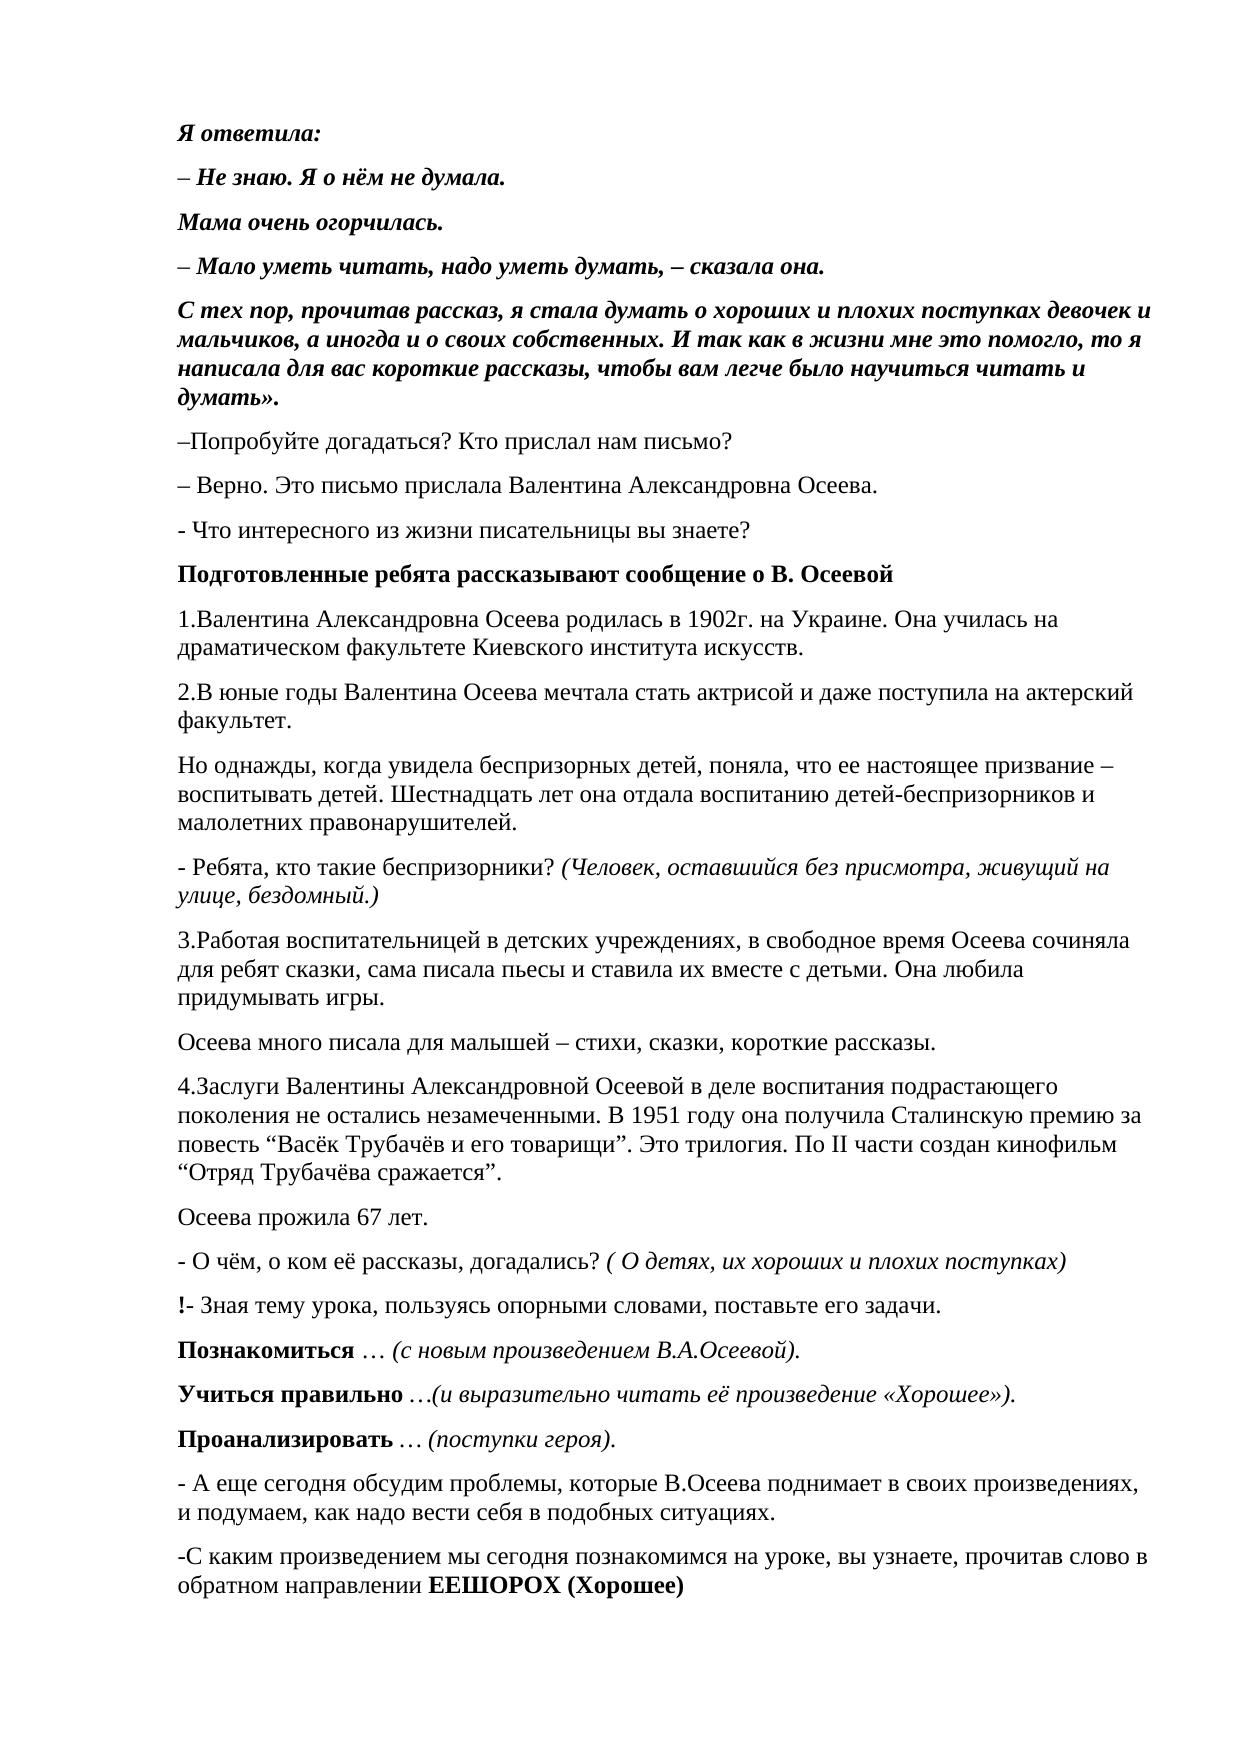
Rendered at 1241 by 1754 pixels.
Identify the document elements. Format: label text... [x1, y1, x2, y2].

text Но однажды, когда увидела беспризорных детей, поняла, что ее настоящее призвание – воспитывать детей. Шестнадцать лет она отдала воспитанию детей-беспризорников и малолетних правонарушителей. [177, 750, 1152, 836]
text - Что интересного из жизни писательницы вы знаете? [177, 515, 1152, 544]
text – Верно. Это письмо прислала Валентина Александровна Осеева. [177, 471, 1152, 499]
text - А еще сегодня обсудим проблемы, которые В.Осеева поднимает в своих произведениях, и подумаем, как надо вести себя в подобных ситуациях. [177, 1468, 1152, 1526]
text Учиться правильно …(и выразительно читать её произведение «Хорошее»). [177, 1379, 1152, 1408]
text 3.Работая воспитательницей в детских учреждениях, в свободное время Осеева сочиняла для ребят сказки, сама писала пьесы и ставила их вместе с детьми. Она любила придумывать игры. [177, 925, 1152, 1011]
text – Не знаю. Я о нём не думала. [177, 162, 1152, 191]
text 2.В юные годы Валентина Осеева мечтала стать актрисой и даже поступила на актерский факультет. [177, 677, 1152, 734]
text Проанализировать … (поступки героя). [177, 1424, 1152, 1452]
text 1.Валентина Александровна Осеева родилась в 1902г. на Украине. Она училась на драматическом факультете Киевского института искусств. [177, 604, 1152, 661]
text Я ответила: [177, 118, 1152, 147]
text С тех пор, прочитав рассказ, я стала думать о хороших и плохих поступках девочек и мальчиков, а иногда и о своих собственных. И так как в жизни мне это помогло, то я написала для вас короткие рассказы, чтобы вам легче было научиться читать и думать». [177, 296, 1152, 411]
text – Мало уметь читать, надо уметь думать, – сказала она. [177, 251, 1152, 280]
text 4.Заслуги Валентины Александровной Осеевой в деле воспитания подрастающего поколения не остались незамеченными. В 1951 году она получила Сталинскую премию за повесть “Васёк Трубачёв и его товарищи”. Это трилогия. По II части создан кинофильм “Отряд Трубачёва сражается”. [177, 1071, 1152, 1186]
text Осеева прожила 67 лет. [177, 1202, 1152, 1231]
text –Попробуйте догадаться? Кто прислал нам письмо? [177, 426, 1152, 455]
text !- Зная тему урока, пользуясь опорными словами, поставьте его задачи. [177, 1291, 1152, 1319]
text Познакомиться … (с новым произведением В.А.Осеевой). [177, 1335, 1152, 1364]
text - Ребята, кто такие беспризорники? (Человек, оставшийся без присмотра, живущий на улице, бездомный.) [177, 852, 1152, 909]
text - О чём, о ком её рассказы, догадались? ( О детях, их хороших и плохих поступках) [177, 1246, 1152, 1275]
text Подготовленные ребята рассказывают сообщение о В. Осеевой [177, 559, 1152, 588]
text Мама очень огорчилась. [177, 207, 1152, 236]
text -С каким произведением мы сегодня познакомимся на уроке, вы узнаете, прочитав слово в обратном направлении ЕЕШОРОХ (Хорошее) [177, 1541, 1152, 1599]
text Осеева много писала для малышей – стихи, сказки, короткие рассказы. [177, 1027, 1152, 1056]
